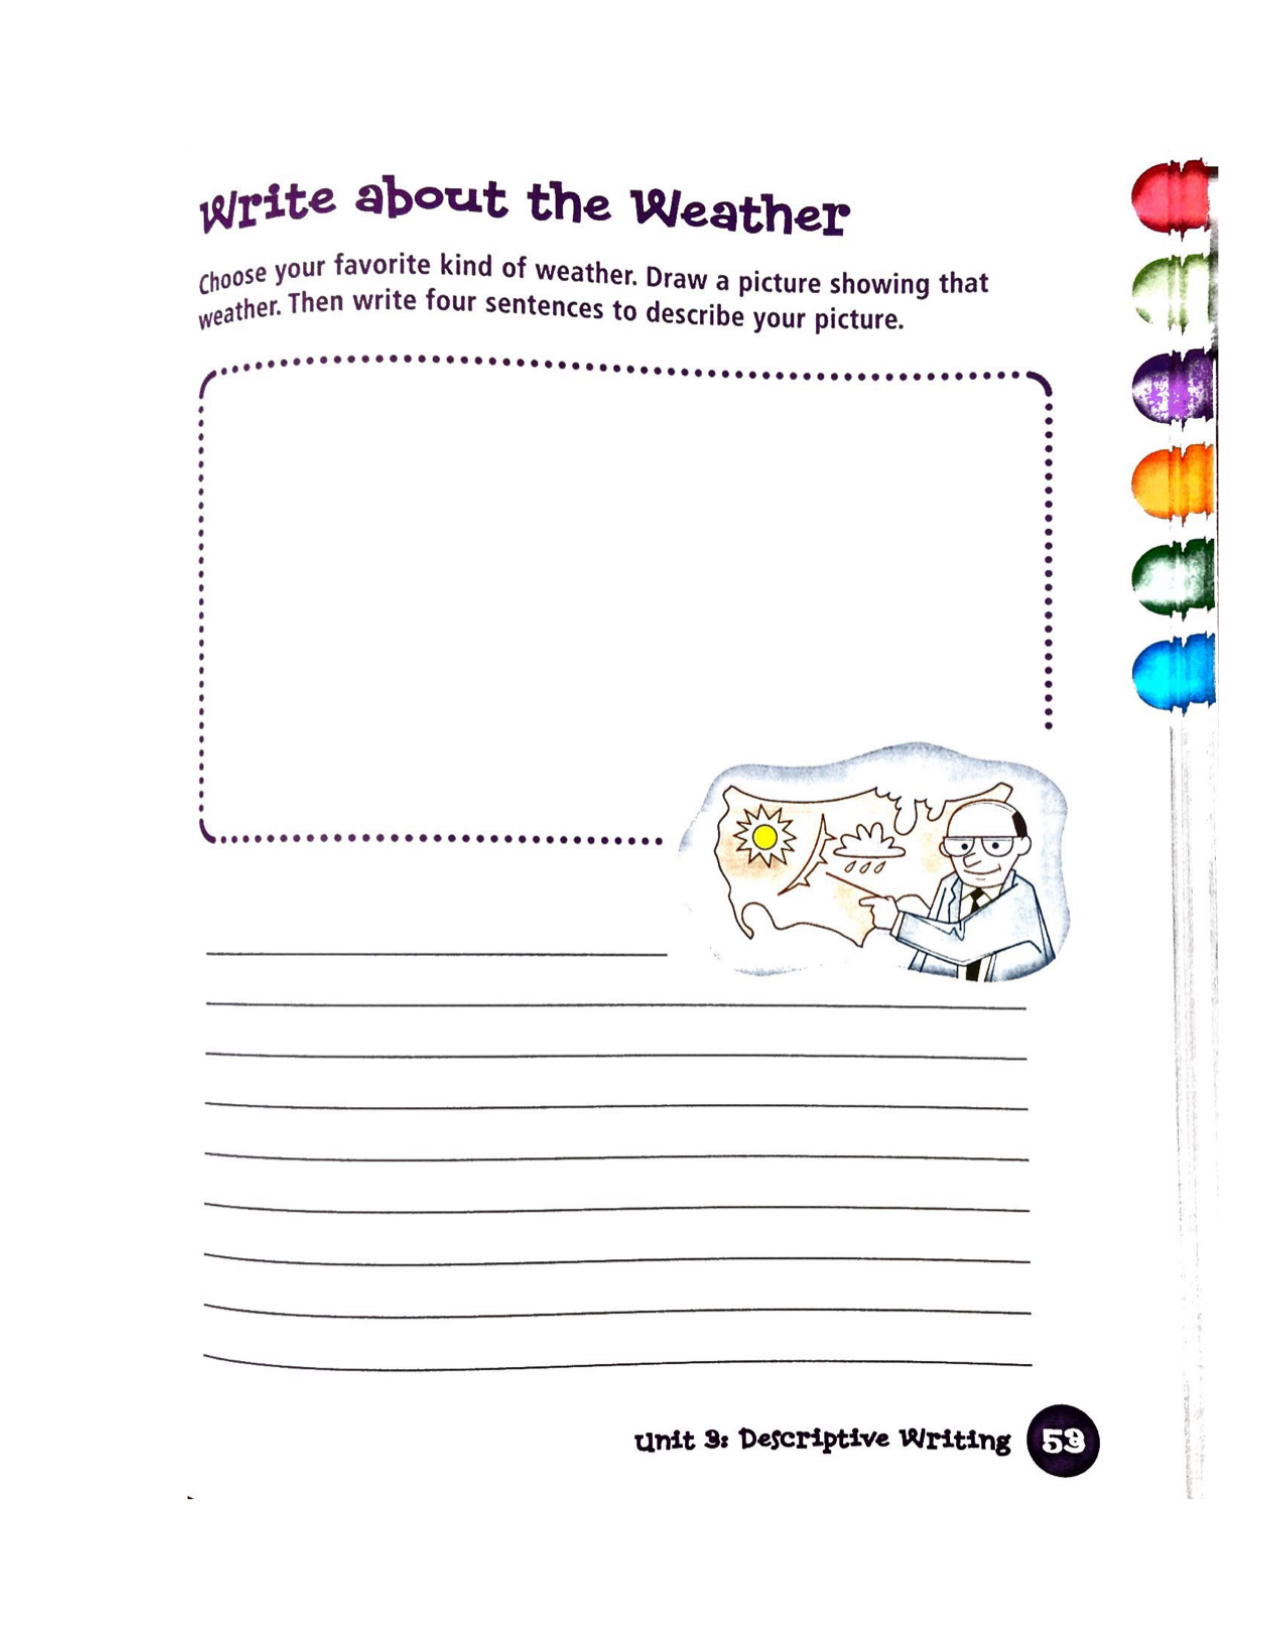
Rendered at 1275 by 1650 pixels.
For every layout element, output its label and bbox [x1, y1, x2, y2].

picture [187, 150, 1219, 1500]
